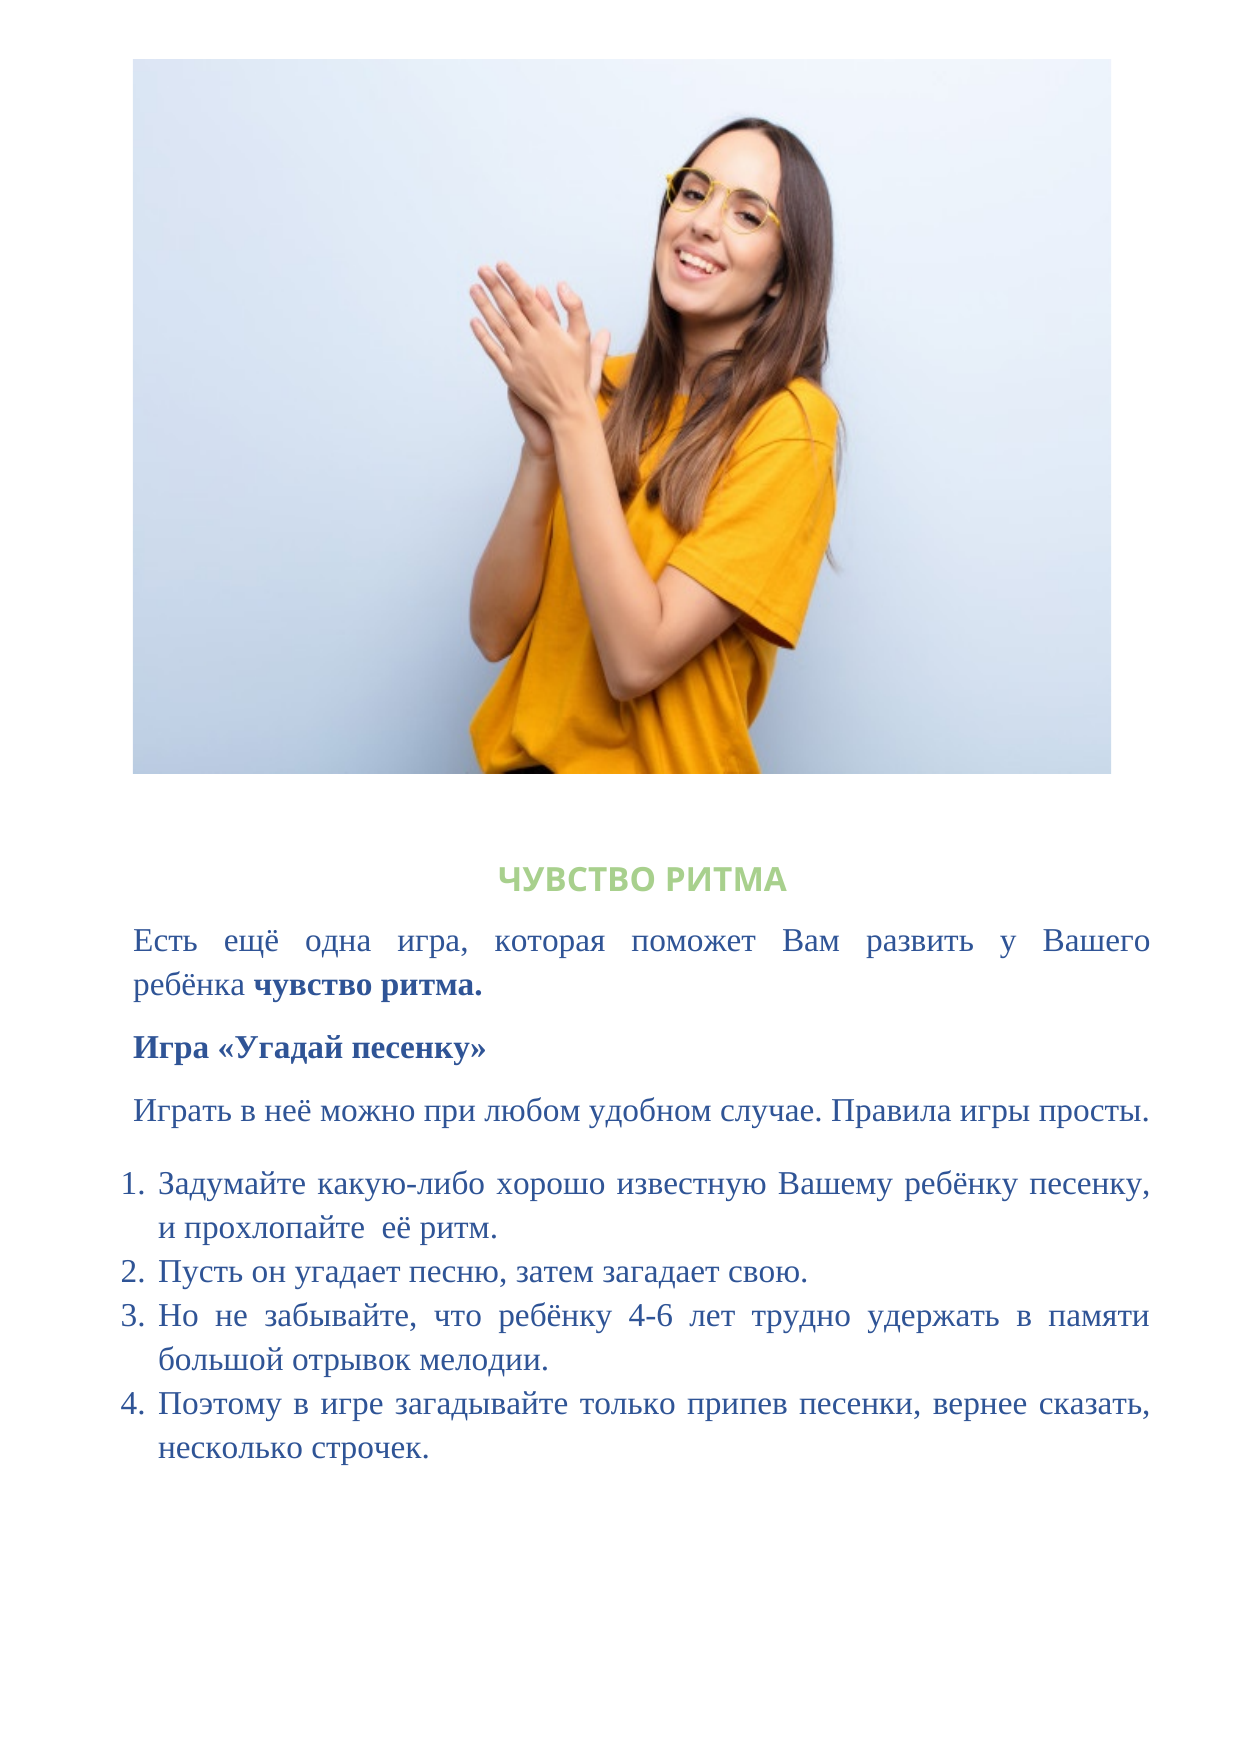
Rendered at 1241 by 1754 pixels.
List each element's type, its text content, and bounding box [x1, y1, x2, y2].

text ЧУВСТВО РИТМА [133, 856, 1152, 901]
list Задумайте какую-либо хорошо известную Вашему ребёнку песенку, и прохлопайте её ритм. [120, 1163, 1152, 1246]
text Игра «Угадай песенку» [133, 1027, 1152, 1065]
list Пусть он угадает песню, затем загадает свою. [120, 1251, 1152, 1289]
text Играть в неё можно при любом удобном случае. Правила игры просты. [133, 1090, 1152, 1128]
text Есть ещё одна игра, которая поможет Вам развить у Вашего ребёнка чувство ритма. [133, 920, 1152, 1003]
list Но не забывайте, что ребёнку 4-6 лет трудно удержать в памяти большой отрывок мелодии. [120, 1295, 1152, 1378]
list Поэтому в игре загадывайте только припев песенки, вернее сказать, несколько строчек. [120, 1383, 1152, 1466]
picture [132, 59, 1112, 774]
